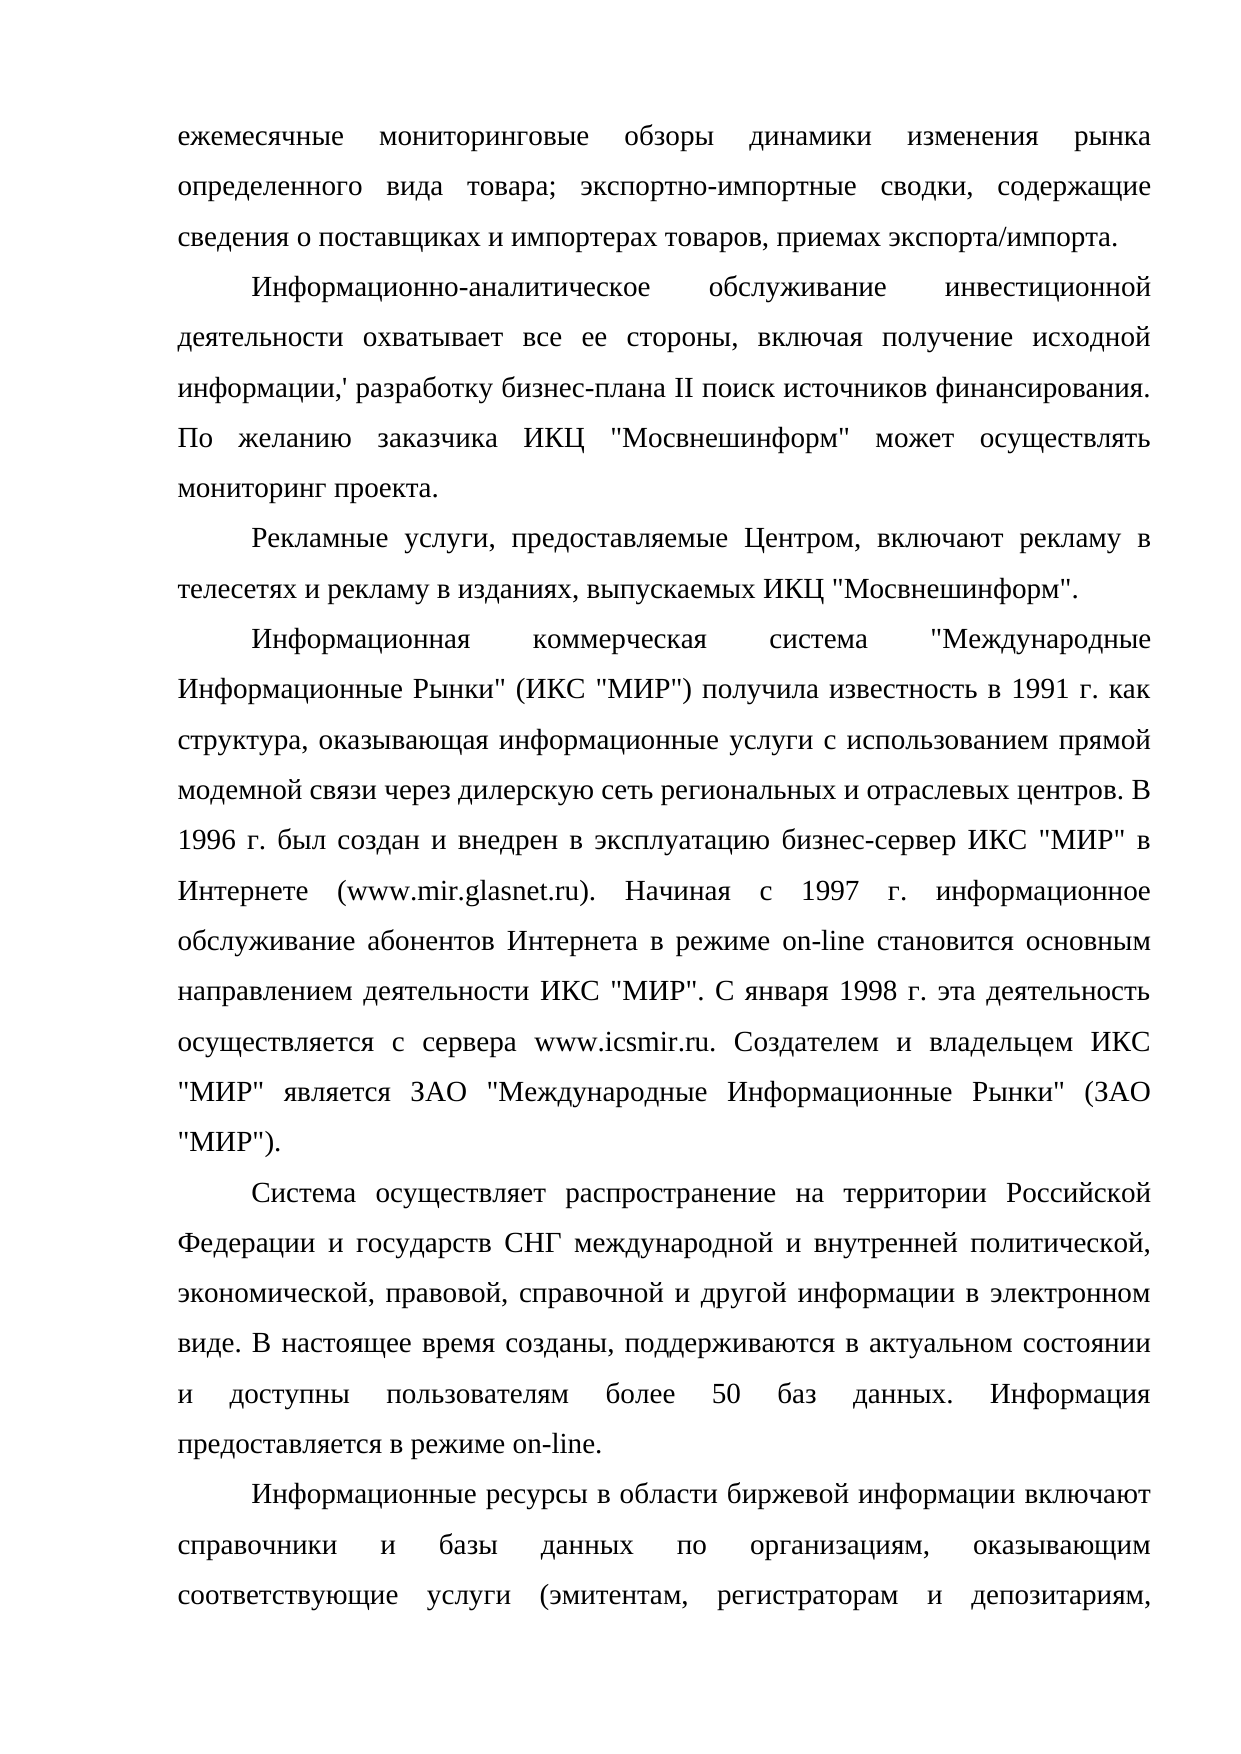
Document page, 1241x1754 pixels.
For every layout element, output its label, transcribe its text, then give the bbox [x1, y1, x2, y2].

text Система осуществляет распространение на территории Российской Федерации и государств СНГ международной и внутренней политической, экономической, правовой, справочной и другой информации в электронном виде. В настоящее время созданы, поддерживаются в актуальном состоянии и доступны пользователям более 50 баз данных. Информация предоставляется в режиме on-line. [177, 1175, 1152, 1460]
text Рекламные услуги, предоставляемые Центром, включают рекламу в телесетях и рекламу в изданиях, выпускаемых ИКЦ "Мосвнешинформ". [177, 521, 1152, 604]
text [177, 1477, 1152, 1611]
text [177, 118, 1152, 252]
text Информационно-аналитическое обслуживание инвестиционной деятельности охватывает все ее стороны, включая получение исходной информации,' разработку бизнес-плана II поиск источников финансирования. По желанию заказчика ИКЦ "Мосвнешинформ" может осуществлять мониторинг проекта. [177, 269, 1152, 504]
text Информационная коммерческая система "Международные Информационные Рынки" (ИКС "МИР") получила известность в . как структура, оказывающая информационные услуги с использованием прямой модемной связи через дилерскую сеть региональных и отраслевых центров. В . был создан и внедрен в эксплуатацию бизнес-сервер ИКС "МИР" в Интернете (www.mir.glasnet.ru). Начиная с . информационное обслуживание абонентов Интернета в режиме on-line становится основным направлением деятельности ИКС "МИР". С января . эта деятельность осуществляется с сервера www.icsmir.ru. Создателем и владельцем ИКС "МИР" является ЗАО "Международные Информационные Рынки" (ЗАО "МИР"). [177, 621, 1152, 1158]
